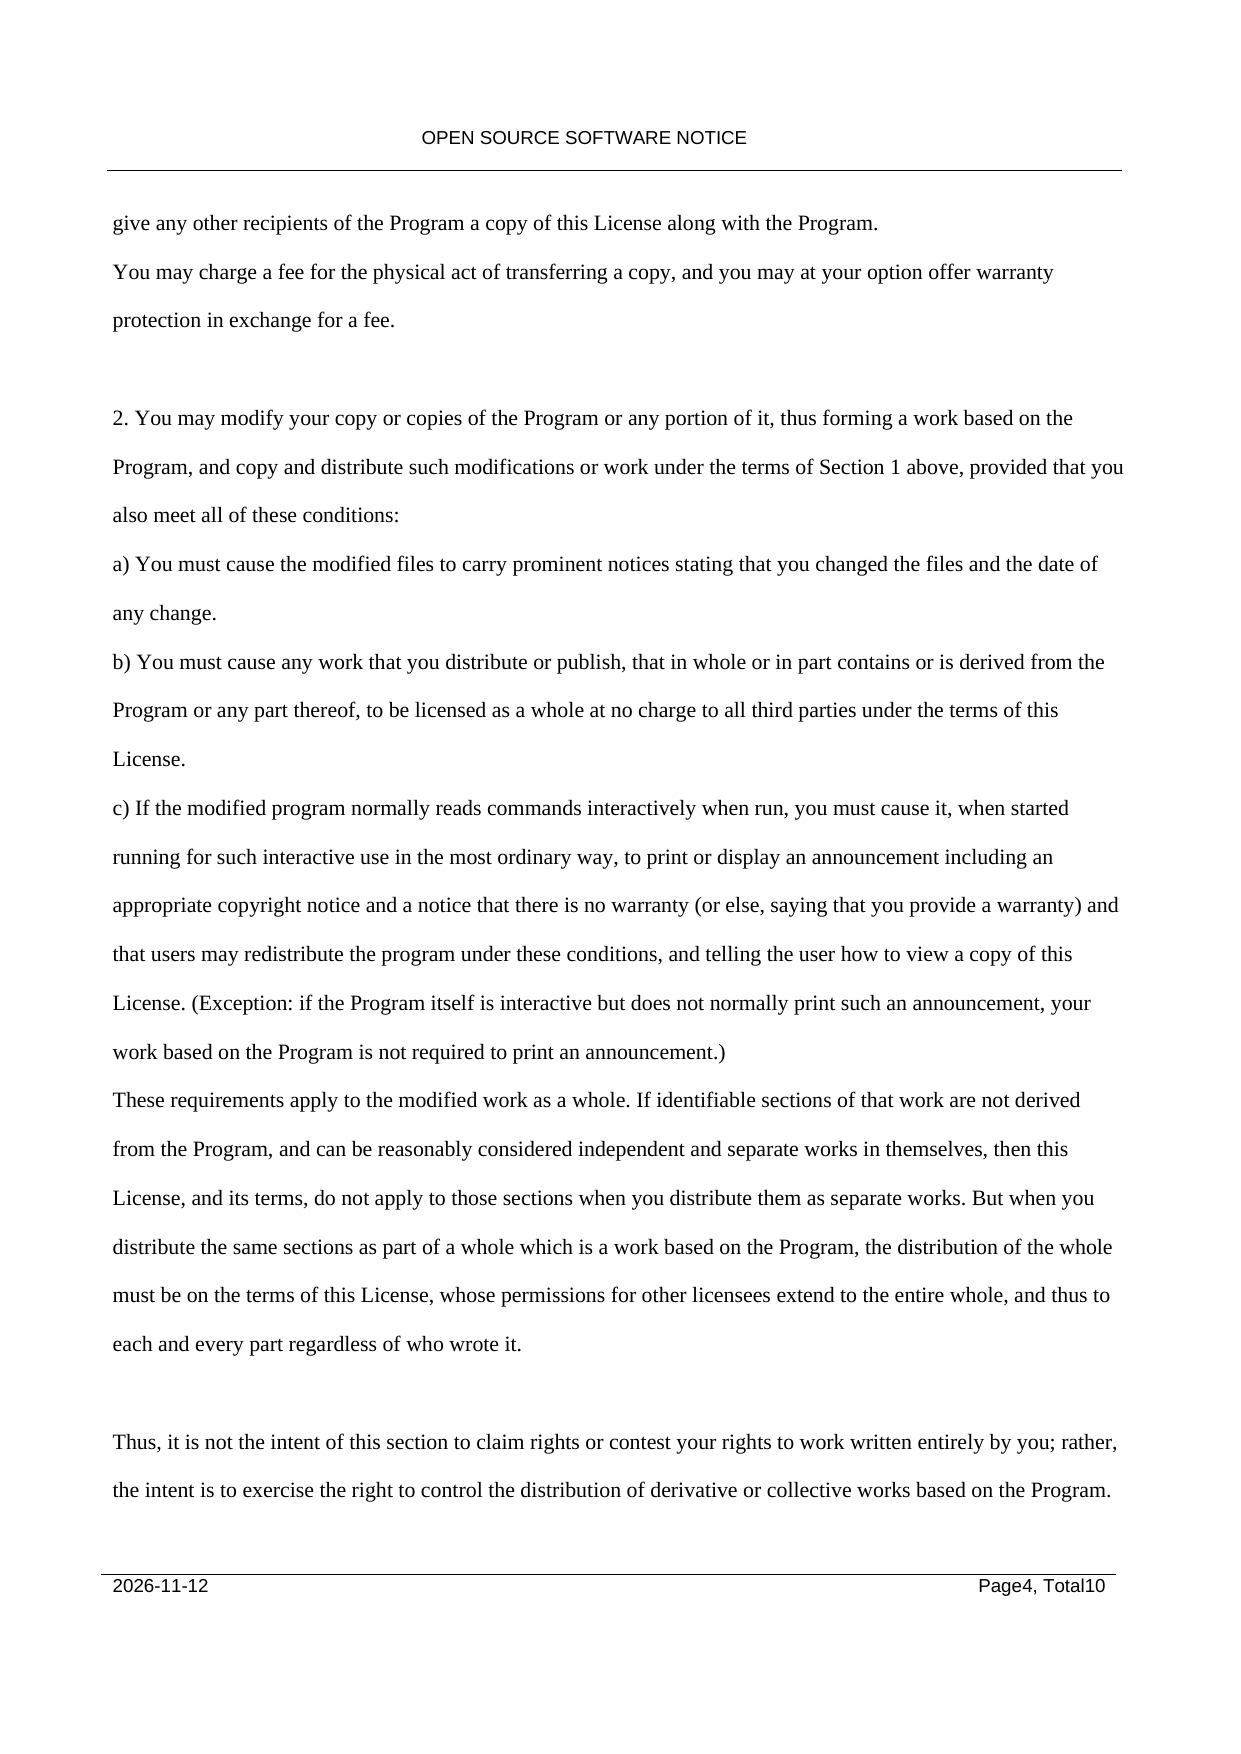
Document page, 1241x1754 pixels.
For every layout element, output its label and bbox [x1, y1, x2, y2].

text [112, 206, 1128, 1506]
